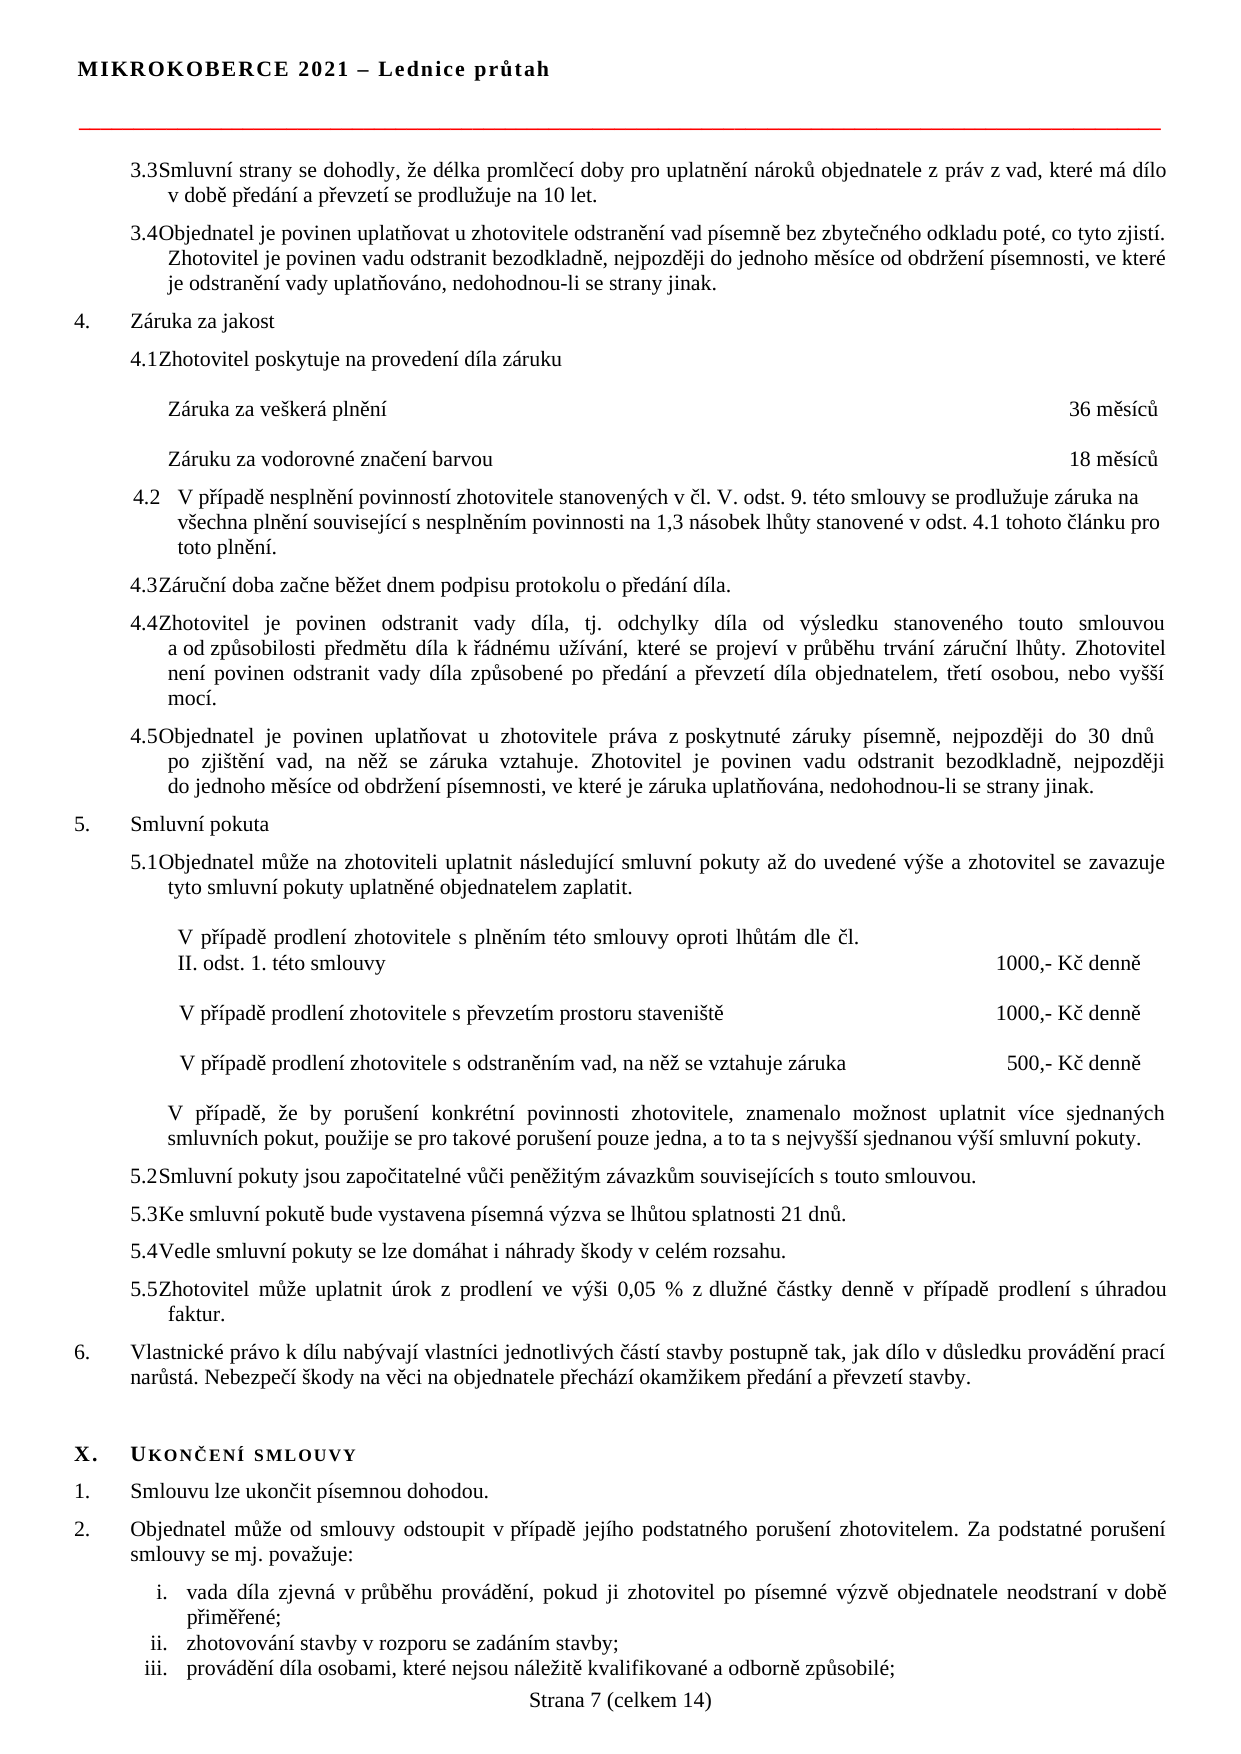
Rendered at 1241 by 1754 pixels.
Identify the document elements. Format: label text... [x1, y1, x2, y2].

list Smluvní pokuty jsou započitatelné vůči peněžitým závazkům souvisejících s touto smlouvou. [130, 1163, 1167, 1188]
table_header V případě prodlení zhotovitele s plněním této smlouvy oproti lhůtám dle čl. II. odst. 1. této smlouvy [111, 912, 871, 987]
text V případě, že by porušení konkrétní povinnosti zhotovitele, znamenalo možnost uplatnit více sjednaných smluvních pokut, použije se pro takové porušení pouze jedna, a to ta s nejvyšší sjednanou výší smluvní pokuty. [167, 1100, 1167, 1151]
list Zhotovitel poskytuje na provedení díla záruku [130, 346, 1167, 371]
list Záruční doba začne běžet dnem podpisu protokolu o předání díla. [130, 572, 1167, 597]
list Objednatel je povinen uplatňovat u zhotovitele práva z poskytnuté záruky písemně, nejpozději do 30 dnů po zjištění vad, na něž se záruka vztahuje. Zhotovitel je povinen vadu odstranit bezodkladně, nejpozději do jednoho měsíce od obdržení písemnosti, ve které je záruka uplatňována, nedohodnou-li se strany jinak. [130, 723, 1167, 799]
list Zhotovitel může uplatnit úrok z prodlení ve výši 0,05 % z dlužné částky denně v případě prodlení s úhradou faktur. [130, 1276, 1167, 1327]
table_cell V případě prodlení zhotovitele s odstraněním vad, na něž se vztahuje záruka [111, 1038, 871, 1088]
list Zhotovitel je povinen odstranit vady díla, tj. odchylky díla od výsledku stanoveného touto smlouvou a od způsobilosti předmětu díla k řádnému užívání, které se projeví v průběhu trvání záruční lhůty. Zhotovitel není povinen odstranit vady díla způsobené po předání a převzetí díla objednatelem, třetí osobou, nebo vyšší mocí. [130, 610, 1167, 711]
list zhotovování stavby v rozporu se zadáním stavby; [168, 1629, 1167, 1655]
list Smlouvu lze ukončit písemnou dohodou. [74, 1478, 1167, 1504]
table_header 1000,- Kč denně [871, 912, 1152, 987]
list Objednatel může od smlouvy odstoupit v případě jejího podstatného porušení zhotovitelem. Za podstatné porušení smlouvy se mj. považuje: [74, 1516, 1167, 1567]
table_cell Záruku za vodorovné značení barvou [111, 434, 1027, 484]
list Smluvní strany se dohodly, že délka promlčecí doby pro uplatnění nároků objednatele z práv z vad, které má dílo v době předání a převzetí se prodlužuje na 10 let. [130, 157, 1167, 207]
table_cell 1000,- Kč denně [871, 987, 1152, 1037]
list Objednatel je povinen uplatňovat u zhotovitele odstranění vad písemně bez zbytečného odkladu poté, co tyto zjistí. Zhotovitel je povinen vadu odstranit bezodkladně, nejpozději do jednoho měsíce od obdržení písemnosti, ve které je odstranění vady uplatňováno, nedohodnou-li se strany jinak. [130, 220, 1167, 296]
list Vedle smluvní pokuty se lze domáhat i náhrady škody v celém rozsahu. [130, 1238, 1167, 1264]
list Záruka za jakost [74, 308, 1167, 333]
list Objednatel může na zhotoviteli uplatnit následující smluvní pokuty až do uvedené výše a zhotovitel se zavazuje tyto smluvní pokuty uplatněné objednatelem zaplatit. [130, 849, 1167, 899]
table_cell V případě prodlení zhotovitele s převzetím prostoru staveniště [111, 987, 871, 1037]
list Ukončení smlouvy [74, 1441, 1167, 1466]
table_cell 18 měsíců [1027, 434, 1169, 484]
table_header Záruka za veškerá plnění [111, 384, 1027, 434]
list provádění díla osobami, které nejsou náležitě kvalifikované a odborně způsobilé; [168, 1655, 1167, 1680]
list V případě nesplnění povinností zhotovitele stanovených v čl. V. odst. 9. této smlouvy se prodlužuje záruka na všechna plnění související s nesplněním povinnosti na 1,3 násobek lhůty stanovené v odst. 4.1 tohoto článku pro toto plnění. [133, 484, 1167, 559]
table_cell 500,- Kč denně [871, 1038, 1152, 1088]
list Vlastnické právo k dílu nabývají vlastníci jednotlivých částí stavby postupně tak, jak dílo v důsledku provádění prací narůstá. Nebezpečí škody na věci na objednatele přechází okamžikem předání a převzetí stavby. [74, 1339, 1167, 1389]
table_header 36 měsíců [1027, 384, 1169, 434]
list Ke smluvní pokutě bude vystavena písemná výzva se lhůtou splatnosti 21 dnů. [130, 1201, 1167, 1226]
list vada díla zjevná v průběhu provádění, pokud ji zhotovitel po písemné výzvě objednatele neodstraní v době přiměřené; [168, 1579, 1167, 1629]
list Smluvní pokuta [74, 811, 1167, 836]
